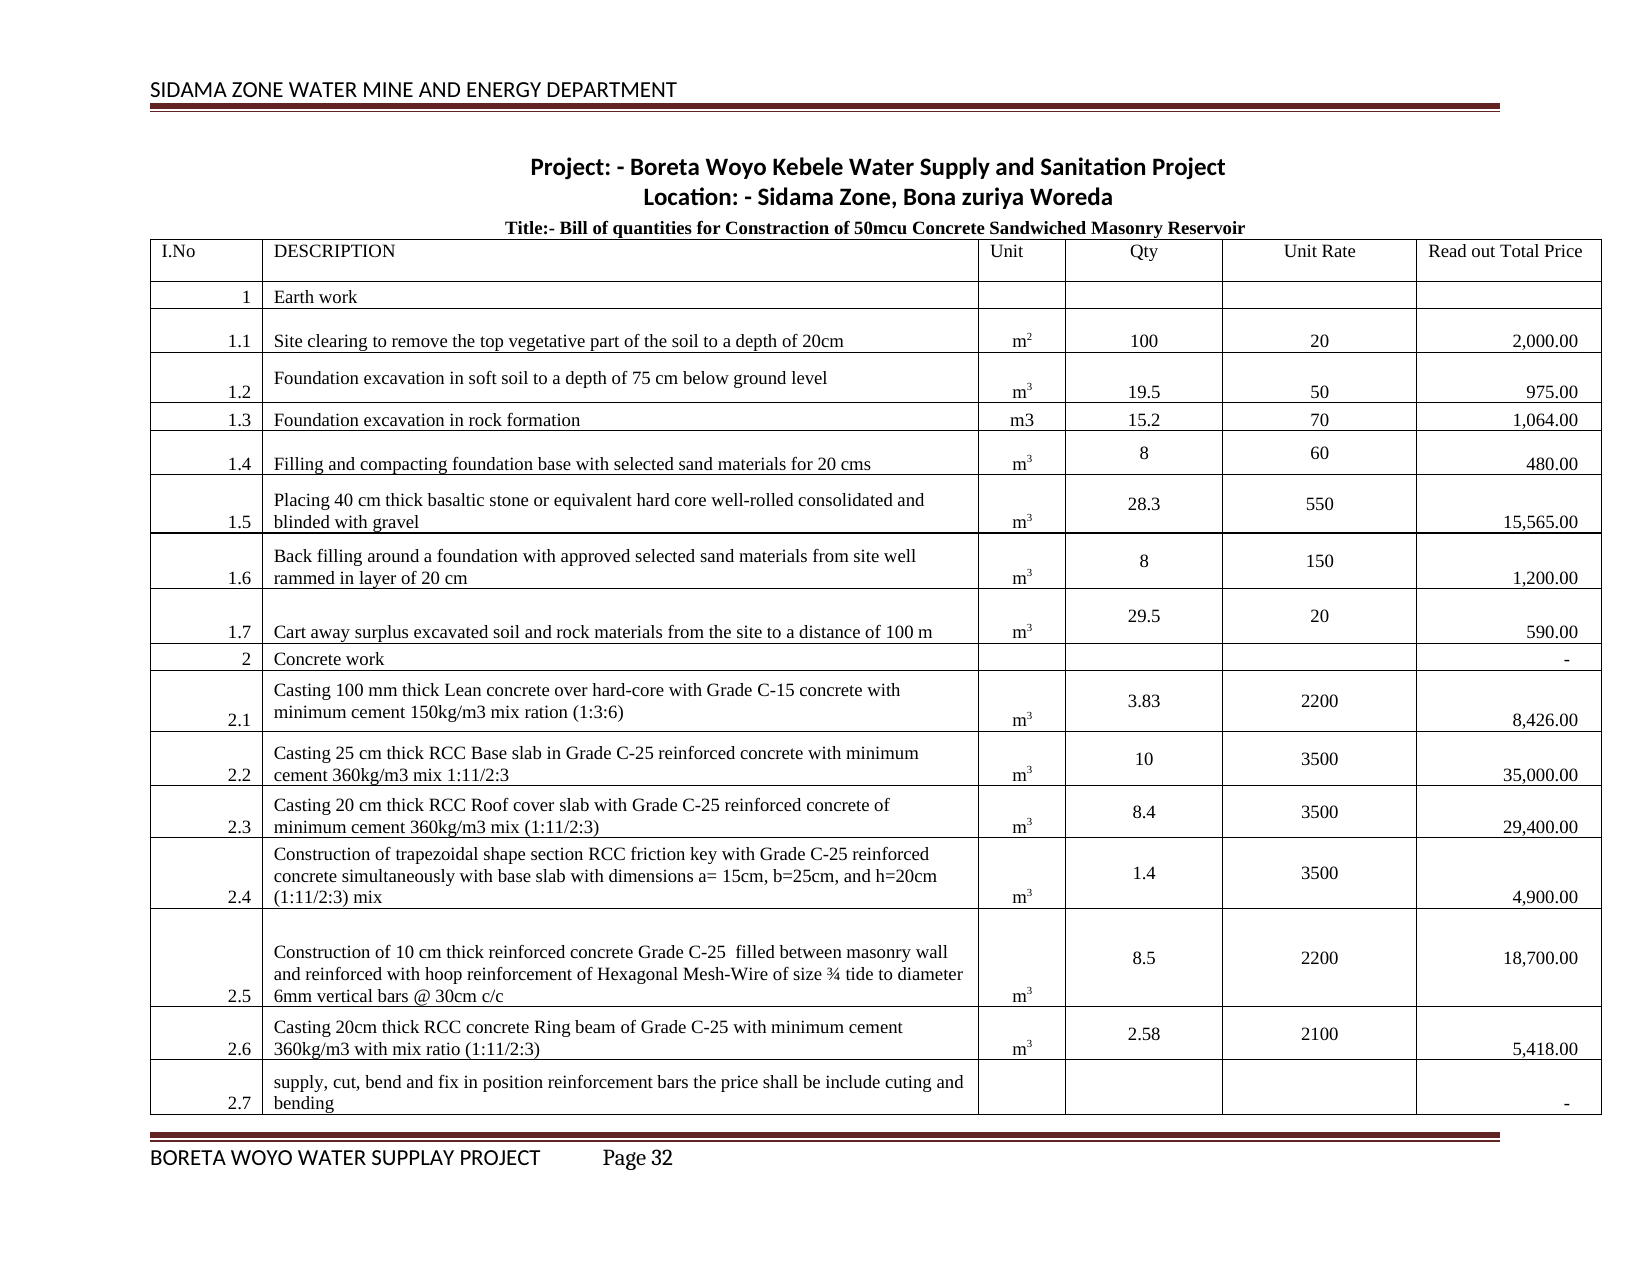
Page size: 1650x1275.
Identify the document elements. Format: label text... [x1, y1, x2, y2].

table_cell 8 [1066, 431, 1222, 474]
table_cell [979, 282, 1065, 308]
table_cell 2.5 [151, 909, 262, 1006]
table_cell 2.58 [1066, 1007, 1222, 1059]
table_cell Construction of 10 cm thick reinforced concrete Grade C-25 filled between masonry wall and reinforced with hoop reinforcement of Hexagonal Mesh-Wire of size ¾ tide to diameter 6mm vertical bars @ 30cm c/c [263, 909, 978, 1006]
table_cell [979, 644, 1065, 669]
table_cell DESCRIPTION [263, 240, 978, 281]
table_cell m3 [979, 786, 1065, 837]
table_cell Filling and compacting foundation base with selected sand materials for 20 cms [263, 431, 978, 474]
table_cell 4,900.00 [1417, 838, 1601, 908]
table_cell Earth work [263, 282, 978, 308]
table_cell m2 [979, 309, 1065, 352]
table_cell 2,000.00 [1417, 309, 1601, 352]
table_cell 60 [1223, 431, 1416, 474]
table_cell [1066, 1060, 1222, 1114]
table_cell 2.2 [151, 732, 262, 785]
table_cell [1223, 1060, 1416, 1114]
table_cell 2.1 [151, 671, 262, 731]
table_cell Casting 25 cm thick RCC Base slab in Grade C-25 reinforced concrete with minimum cement 360kg/m3 mix 1:11/2:3 [263, 732, 978, 785]
table_cell 2 [151, 644, 262, 669]
table_cell m3 [979, 1007, 1065, 1059]
table_cell Casting 100 mm thick Lean concrete over hard-core with Grade C-15 concrete with minimum cement 150kg/m3 mix ration (1:3:6) [263, 671, 978, 731]
table_cell 15.2 [1066, 403, 1222, 430]
table_cell Title:- Bill of quantities for Constraction of 50mcu Concrete Sandwiched Masonry Reservoir [150, 212, 1601, 239]
table_cell m3 [979, 353, 1065, 402]
table_cell 15,565.00 [1417, 475, 1601, 532]
table_cell Placing 40 cm thick basaltic stone or equivalent hard core well-rolled consolidated and blinded with gravel [263, 475, 978, 532]
table_cell m3 [979, 534, 1065, 588]
table_cell Foundation excavation in soft soil to a depth of 75 cm below ground level [263, 353, 978, 402]
table_cell m3 [979, 732, 1065, 785]
table_cell Unit [979, 240, 1065, 281]
table_cell Site clearing to remove the top vegetative part of the soil to a depth of 20cm [263, 309, 978, 352]
table_cell 8 [1066, 534, 1222, 588]
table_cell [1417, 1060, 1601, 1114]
table_cell [1223, 644, 1416, 669]
table_cell Qty [1066, 240, 1222, 281]
table_cell supply, cut, bend and fix in position reinforcement bars the price shall be include cuting and bending [263, 1060, 978, 1114]
table_cell 975.00 [1417, 353, 1601, 402]
table_cell 3500 [1223, 838, 1416, 908]
table_cell 1.5 [151, 475, 262, 532]
table_cell m3 [979, 909, 1065, 1006]
table_cell 8.5 [1066, 909, 1222, 1006]
table_cell m3 [979, 475, 1065, 532]
table_cell Foundation excavation in rock formation [263, 403, 978, 430]
table_cell [1417, 282, 1601, 308]
table_cell m3 [979, 838, 1065, 908]
table_cell 2.4 [151, 838, 262, 908]
table_cell 550 [1223, 475, 1416, 532]
table_cell 35,000.00 [1417, 732, 1601, 785]
table_cell Location: - Sidama Zone, Bona zuriya Woreda [150, 182, 1601, 212]
table_cell m3 [979, 589, 1065, 643]
table_cell [1066, 644, 1222, 669]
table_cell 1,064.00 [1417, 403, 1601, 430]
table_cell 20 [1223, 309, 1416, 352]
table_cell Cart away surplus excavated soil and rock materials from the site to a distance of 100 m [263, 589, 978, 643]
table_cell 18,700.00 [1417, 909, 1601, 1006]
table_cell 29,400.00 [1417, 786, 1601, 837]
table_cell 2100 [1223, 1007, 1416, 1059]
table_cell [1223, 282, 1416, 308]
table_cell 1.3 [151, 403, 262, 430]
table_cell Construction of trapezoidal shape section RCC friction key with Grade C-25 reinforced concrete simultaneously with base slab with dimensions a= 15cm, b=25cm, and h=20cm (1:11/2:3) mix [263, 838, 978, 908]
table_cell 1.6 [151, 534, 262, 588]
table_cell Casting 20cm thick RCC concrete Ring beam of Grade C-25 with minimum cement 360kg/m3 with mix ratio (1:11/2:3) [263, 1007, 978, 1059]
table_cell 1.4 [151, 431, 262, 474]
table_cell [1066, 282, 1222, 308]
table_cell m3 [979, 671, 1065, 731]
table_cell 1 [151, 282, 262, 308]
table_cell Back filling around a foundation with approved selected sand materials from site well rammed in layer of 20 cm [263, 534, 978, 588]
table_cell m3 [979, 403, 1065, 430]
table_cell 2.6 [151, 1007, 262, 1059]
table_cell 1,200.00 [1417, 534, 1601, 588]
table_cell 3500 [1223, 732, 1416, 785]
table_cell 19.5 [1066, 353, 1222, 402]
table_cell 2.7 [151, 1060, 262, 1114]
table_cell m3 [979, 431, 1065, 474]
table_cell 3500 [1223, 786, 1416, 837]
table_cell - [1417, 644, 1601, 669]
table_cell 100 [1066, 309, 1222, 352]
table_cell 480.00 [1417, 431, 1601, 474]
table_cell 50 [1223, 353, 1416, 402]
table_cell 2.3 [151, 786, 262, 837]
table_cell Read out Total Price [1417, 240, 1601, 281]
table_cell 5,418.00 [1417, 1007, 1601, 1059]
table_cell 10 [1066, 732, 1222, 785]
table_cell 1.4 [1066, 838, 1222, 908]
table_cell 3.83 [1066, 671, 1222, 731]
table_cell 8.4 [1066, 786, 1222, 837]
table_cell Unit Rate [1223, 240, 1416, 281]
table_cell Casting 20 cm thick RCC Roof cover slab with Grade C-25 reinforced concrete of minimum cement 360kg/m3 mix (1:11/2:3) [263, 786, 978, 837]
table_cell 70 [1223, 403, 1416, 430]
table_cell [150, 150, 1601, 182]
table_cell Concrete work [263, 644, 978, 669]
table_cell [979, 1060, 1065, 1114]
table_cell 2200 [1223, 909, 1416, 1006]
table_cell 8,426.00 [1417, 671, 1601, 731]
table_cell 2200 [1223, 671, 1416, 731]
table_cell 1.7 [151, 589, 262, 643]
table_cell I.No [151, 240, 262, 281]
table_cell 28.3 [1066, 475, 1222, 532]
table_cell 29.5 [1066, 589, 1222, 643]
table_cell 590.00 [1417, 589, 1601, 643]
table_cell 150 [1223, 534, 1416, 588]
table_cell 1.2 [151, 353, 262, 402]
table_cell 20 [1223, 589, 1416, 643]
table_cell 1.1 [151, 309, 262, 352]
